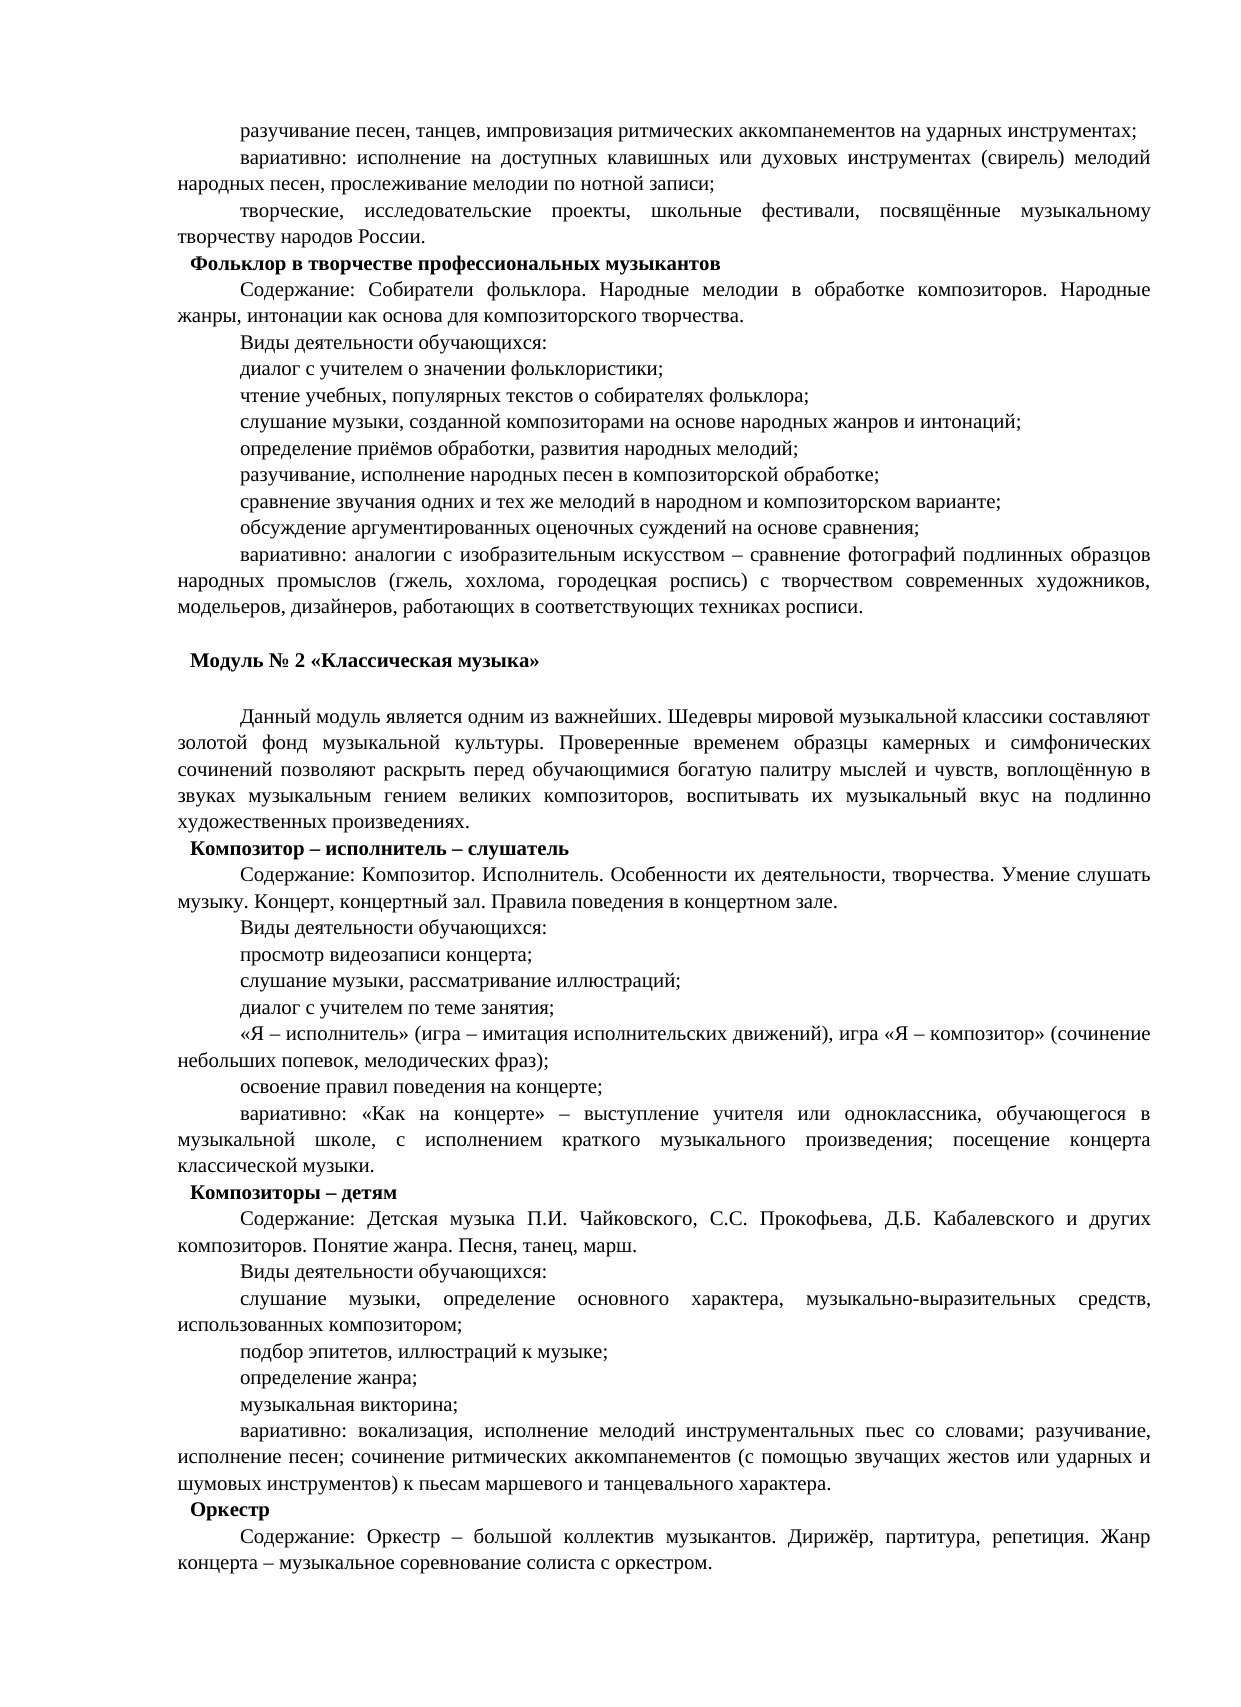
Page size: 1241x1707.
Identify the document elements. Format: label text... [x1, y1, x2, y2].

text чтение учебных, популярных текстов о собирателях фольклора; [177, 383, 1152, 407]
text вариативно: исполнение на доступных клавишных или духовых инструментах (свирель) мелодий народных песен, прослеживание мелодии по нотной записи; [177, 144, 1152, 195]
text Фольклор в творчестве профессиональных музыкантов [190, 250, 1152, 274]
text Модуль № 2 «Классическая музыка» [190, 648, 1152, 672]
text слушание музыки, рассматривание иллюстраций; [177, 968, 1152, 992]
text диалог с учителем по теме занятия; [177, 995, 1152, 1019]
text Содержание: Детская музыка П.И. Чайковского, С.С. Прокофьева, Д.Б. Кабалевского и других композиторов. Понятие жанра. Песня, танец, марш. [177, 1206, 1152, 1257]
text Данный модуль является одним из важнейших. Шедевры мировой музыкальной классики составляют золотой фонд музыкальной культуры. Проверенные временем образцы камерных и симфонических сочинений позволяют раскрыть перед обучающимися богатую палитру мыслей и чувств, воплощённую в звуках музыкальным гением великих композиторов, воспитывать их музыкальный вкус на подлинно художественных произведениях. [177, 704, 1152, 833]
text просмотр видеозаписи концерта; [177, 942, 1152, 966]
text Оркестр [190, 1497, 1152, 1521]
text Композиторы – детям [190, 1180, 1152, 1204]
text определение жанра; [177, 1365, 1152, 1389]
text определение приёмов обработки, развития народных мелодий; [177, 436, 1152, 460]
text диалог с учителем о значении фольклористики; [177, 356, 1152, 380]
text подбор эпитетов, иллюстраций к музыке; [177, 1339, 1152, 1363]
text обсуждение аргументированных оценочных суждений на основе сравнения; [177, 515, 1152, 539]
text слушание музыки, определение основного характера, музыкально-выразительных средств, использованных композитором; [177, 1286, 1152, 1336]
text «Я – исполнитель» (игра – имитация исполнительских движений), игра «Я – композитор» (сочинение небольших попевок, мелодических фраз); [177, 1021, 1152, 1072]
text Виды деятельности обучающихся: [177, 1259, 1152, 1283]
text освоение правил поведения на концерте; [177, 1074, 1152, 1098]
text вариативно: вокализация, исполнение мелодий инструментальных пьес со словами; разучивание, исполнение песен; сочинение ритмических аккомпанементов (с помощью звучащих жестов или ударных и шумовых инструментов) к пьесам маршевого и танцевального характера. [177, 1418, 1152, 1495]
text Содержание: Оркестр – большой коллектив музыкантов. Дирижёр, партитура, репетиция. Жанр концерта – музыкальное соревнование солиста с оркестром. [177, 1524, 1152, 1574]
text Композитор – исполнитель – слушатель [190, 836, 1152, 860]
text Содержание: Собиратели фольклора. Народные мелодии в обработке композиторов. Народные жанры, интонации как основа для композиторского творчества. [177, 277, 1152, 327]
text творческие, исследовательские проекты, школьные фестивали, посвящённые музыкальному творчеству народов России. [177, 197, 1152, 248]
text разучивание песен, танцев, импровизация ритмических аккомпанементов на ударных инструментах; [177, 118, 1152, 142]
text Виды деятельности обучающихся: [177, 330, 1152, 354]
text Содержание: Композитор. Исполнитель. Особенности их деятельности, творчества. Умение слушать музыку. Концерт, концертный зал. Правила поведения в концертном зале. [177, 862, 1152, 913]
text сравнение звучания одних и тех же мелодий в народном и композиторском варианте; [177, 488, 1152, 513]
text вариативно: «Как на концерте» – выступление учителя или одноклассника, обучающегося в музыкальной школе, с исполнением краткого музыкального произведения; посещение концерта классической музыки. [177, 1101, 1152, 1177]
text Виды деятельности обучающихся: [177, 915, 1152, 939]
text слушание музыки, созданной композиторами на основе народных жанров и интонаций; [177, 409, 1152, 433]
text музыкальная викторина; [177, 1392, 1152, 1416]
text вариативно: аналогии с изобразительным искусством – сравнение фотографий подлинных образцов народных промыслов (гжель, хохлома, городецкая роспись) с творчеством современных художников, модельеров, дизайнеров, работающих в соответствующих техниках росписи. [177, 541, 1152, 618]
text разучивание, исполнение народных песен в композиторской обработке; [177, 462, 1152, 486]
